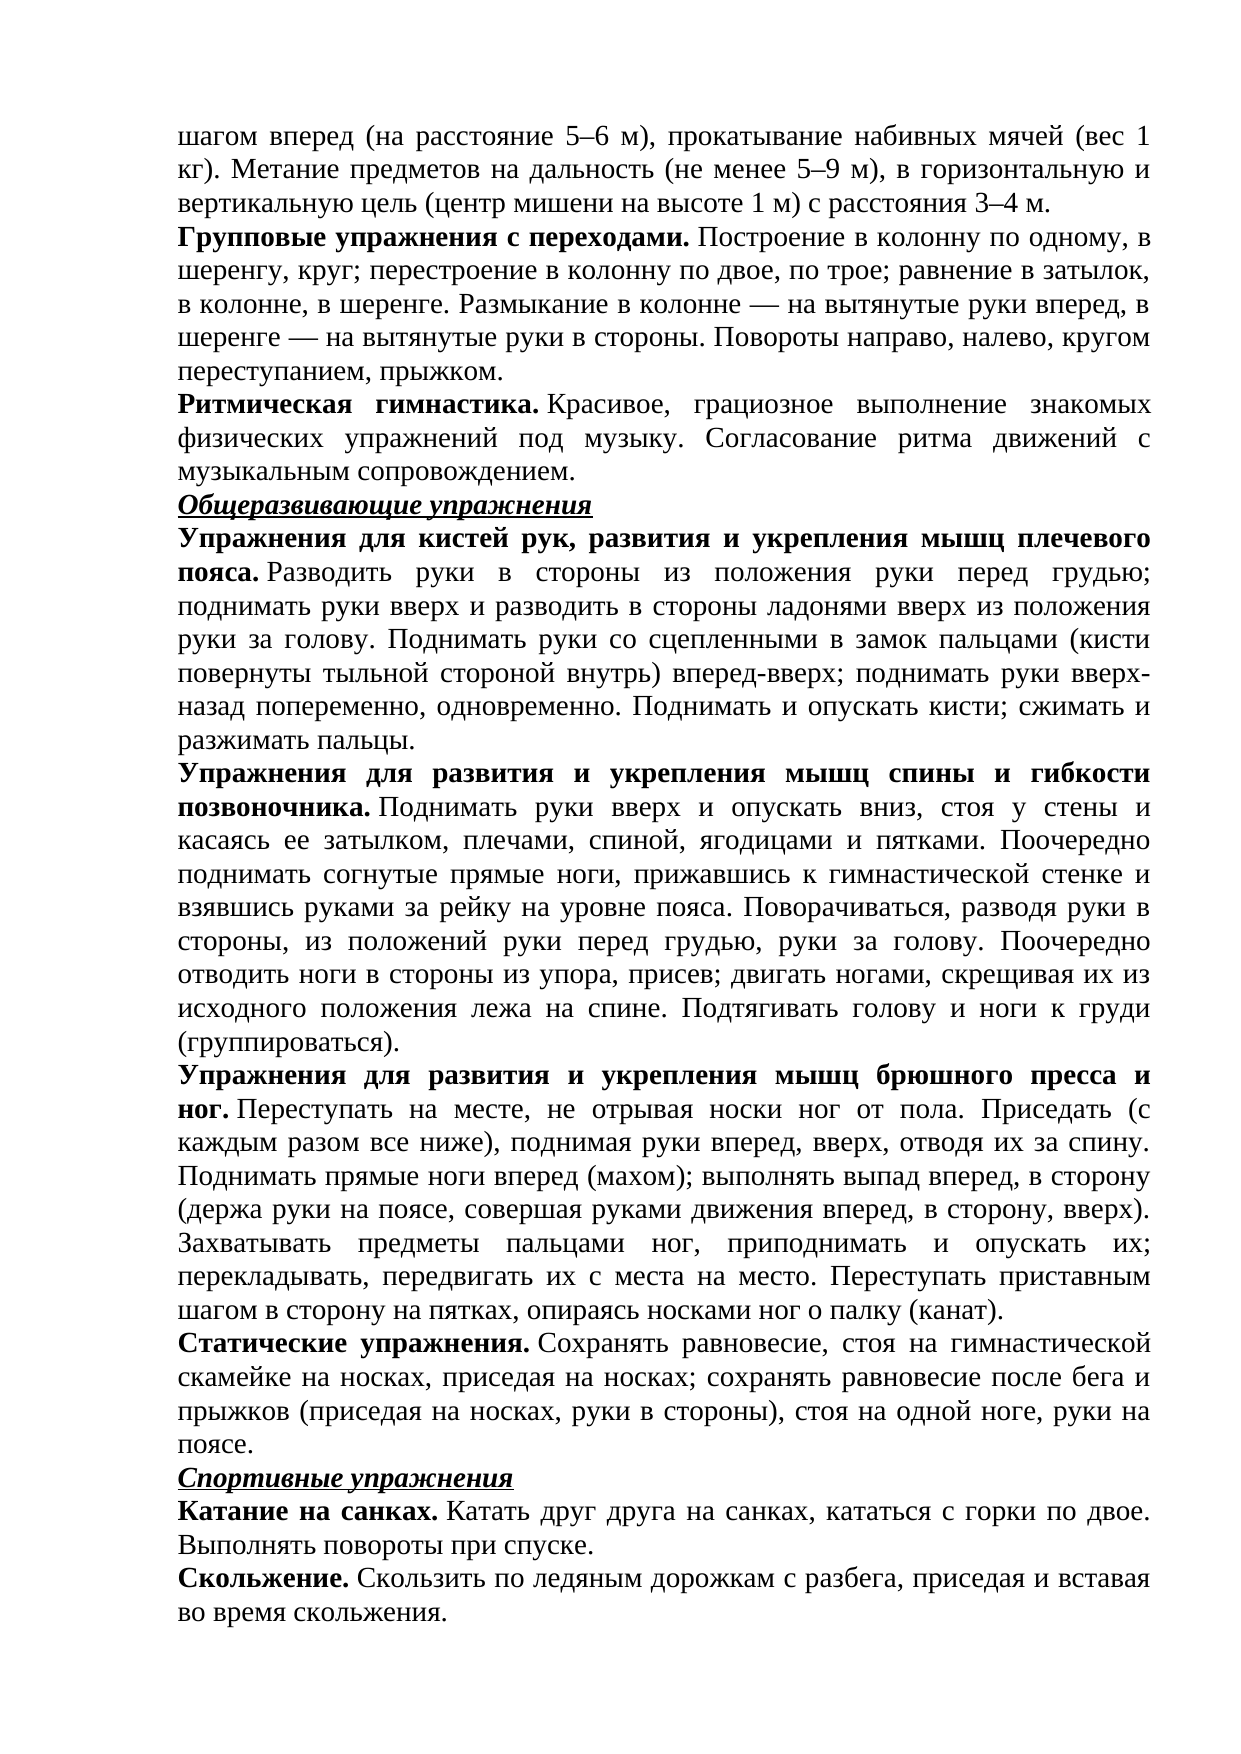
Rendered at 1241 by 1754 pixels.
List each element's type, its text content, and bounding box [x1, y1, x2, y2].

text Спортивные упражнения [177, 1460, 1152, 1493]
text Статические упражнения. Сохранять равновесие, стоя на гимнастической скамейке на носках, приседая на носках; сохранять равновесие после бега и прыжков (приседая на носках, руки в стороны), стоя на одной ноге, руки на поясе. [177, 1326, 1152, 1460]
text Общеразвивающие упражнения [177, 487, 1152, 521]
text Упражнения для кистей рук, развития и укрепления мышц плечевого пояса. Разводить руки в стороны из положения руки перед грудью; поднимать руки вверх и разводить в стороны ладонями вверх из положения руки за голову. Поднимать руки со сцепленными в замок пальцами (кисти повернуты тыльной стороной внутрь) вперед-вверх; поднимать руки вверх-назад попеременно, одновременно. Поднимать и опускать кисти; сжимать и разжимать пальцы. [177, 521, 1152, 755]
text Упражнения для развития и укрепления мышц спины и гибкости позвоночника. Поднимать руки вверх и опускать вниз, стоя у стены и касаясь ее затылком, плечами, спиной, ягодицами и пятками. Поочередно поднимать согнутые прямые ноги, прижавшись к гимнастической стенке и взявшись руками за рейку на уровне пояса. Поворачиваться, разводя руки в стороны, из положений руки перед грудью, руки за голову. Поочередно отводить ноги в стороны из упора, присев; двигать ногами, скрещивая их из исходного положения лежа на спине. Подтягивать голову и ноги к груди (группироваться). [177, 755, 1152, 1057]
text Катание на санках. Катать друг друга на санках, кататься с горки по двое. Выполнять повороты при спуске. [177, 1493, 1152, 1560]
text Групповые упражнения с переходами. Построение в колонну по одному, в шеренгу, круг; перестроение в колонну по двое, по трое; равнение в затылок, в колонне, в шеренге. Размыкание в колонне — на вытянутые руки вперед, в шеренге — на вытянутые руки в стороны. Повороты направо, налево, кругом переступанием, прыжком. [177, 219, 1152, 386]
text Скольжение. Скользить по ледяным дорожкам с разбега, приседая и вставая во время скольжения. [177, 1560, 1152, 1627]
text Упражнения для развития и укрепления мышц брюшного пресса и ног. Переступать на месте, не отрывая носки ног от пола. Приседать (с каждым разом все ниже), поднимая руки вперед, вверх, отводя их за спину. Поднимать прямые ноги вперед (махом); выполнять выпад вперед, в сторону (держа руки на поясе, совершая руками движения вперед, в сторону, вверх). Захватывать предметы пальцами ног, приподнимать и опускать их; перекладывать, передвигать их с места на место. Переступать приставным шагом в сторону на пятках, опираясь носками ног о палку (канат). [177, 1057, 1152, 1326]
text Ритмическая гимнастика. Красивое, грациозное выполнение знакомых физических упражнений под музыку. Согласование ритма движений с музыкальным сопровождением. [177, 386, 1152, 487]
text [177, 118, 1152, 219]
